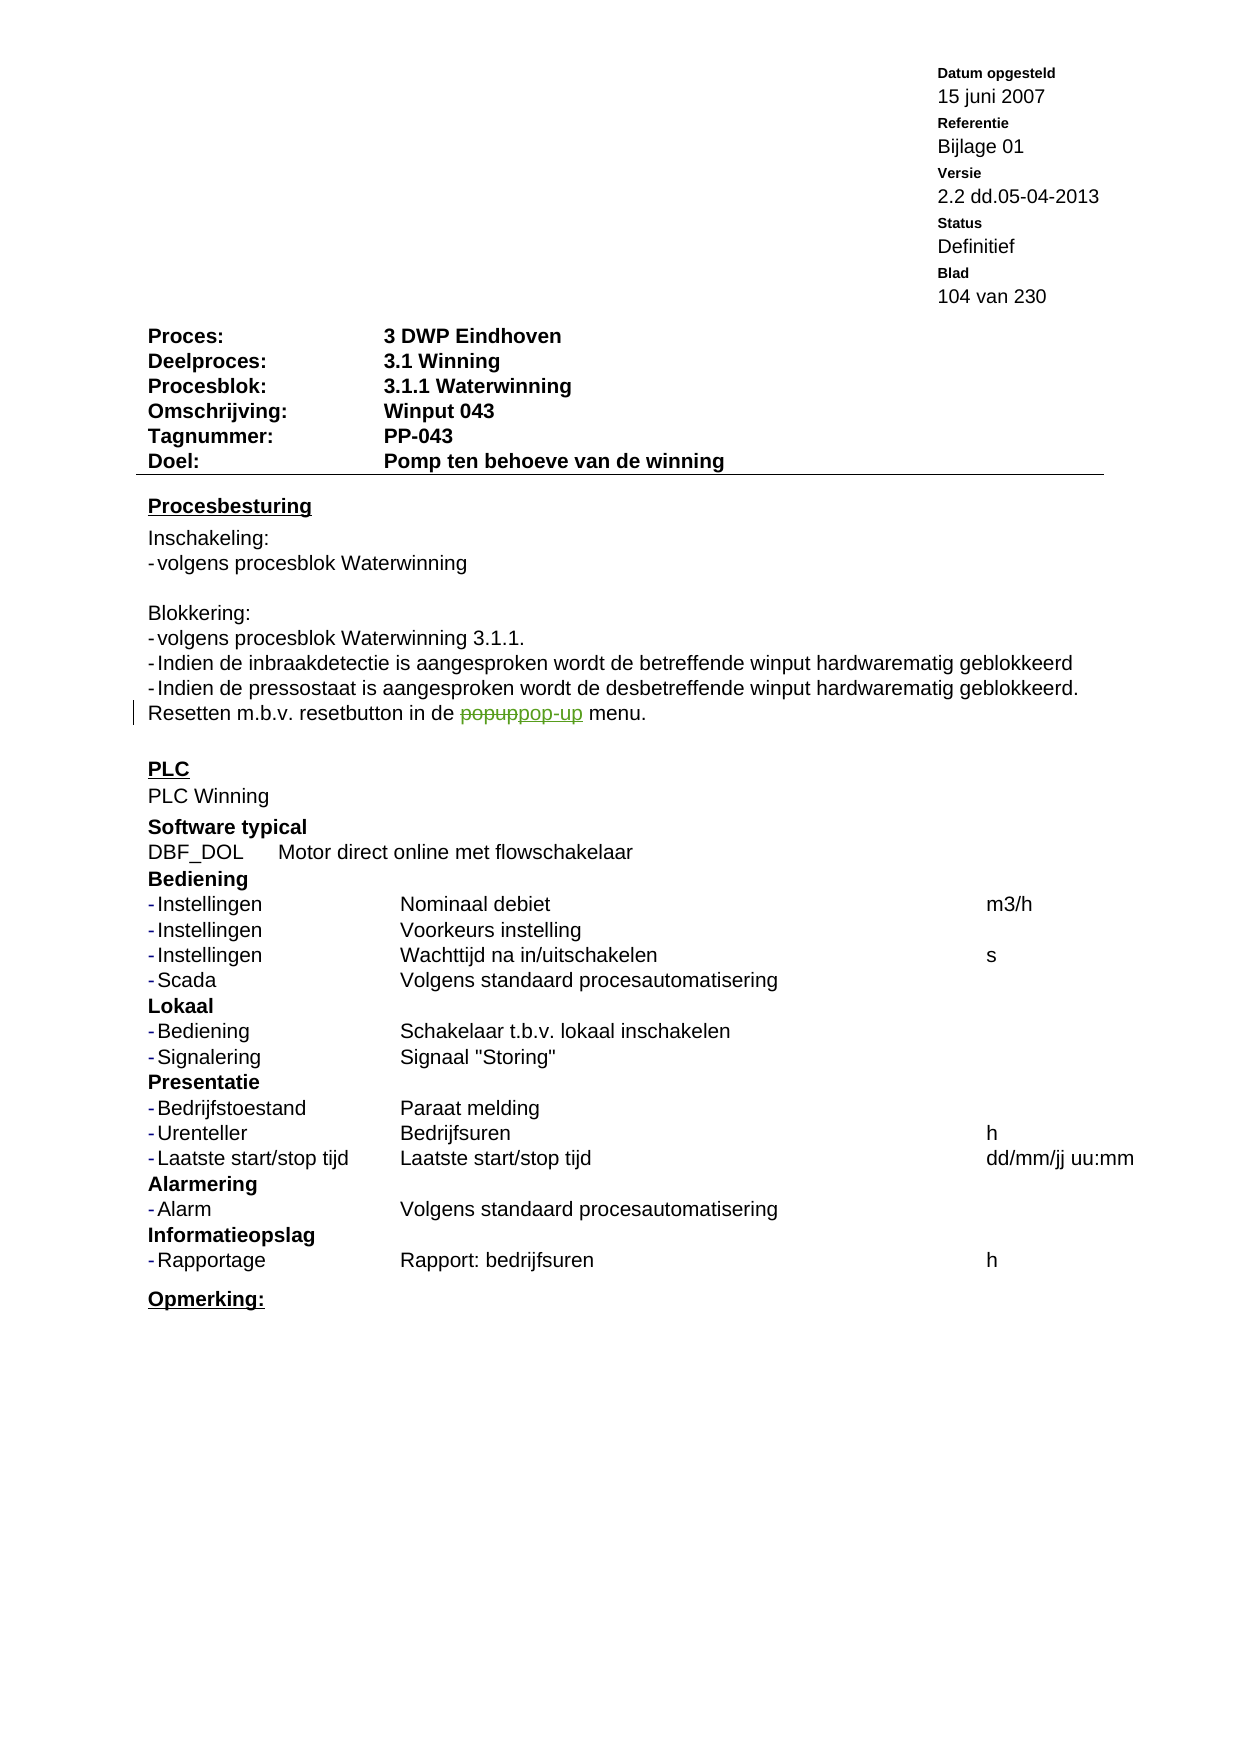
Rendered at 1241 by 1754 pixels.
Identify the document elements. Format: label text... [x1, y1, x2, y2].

text - Indien de pressostaat is aangesproken wordt de desbetreffende winput hardwarematig geblokkeerd. Resetten m.b.v. resetbutton in de menu. [148, 675, 1148, 725]
text Blokkering: [148, 600, 1148, 625]
text - Alarm Volgens standaard procesautomatisering [148, 1197, 1148, 1222]
text - Indien de inbraakdetectie is aangesproken wordt de betreffende winput hardwarematig geblokkeerd [148, 650, 1148, 675]
text Presentatie [148, 1069, 1148, 1094]
text - Scada Volgens standaard procesautomatisering [148, 968, 1148, 993]
text PLC [148, 756, 1148, 781]
text - Instellingen Nominaal debiet m3/h [148, 892, 1148, 917]
text Procesbesturing [148, 494, 1148, 519]
text - Urenteller Bedrijfsuren h [148, 1120, 1148, 1145]
text - volgens procesblok Waterwinning 3.1.1. [148, 625, 1148, 650]
text DBF_DOL Motor direct online met flowschakelaar [148, 839, 1148, 864]
text Lokaal [148, 993, 1148, 1018]
text PLC Winning [148, 783, 1148, 808]
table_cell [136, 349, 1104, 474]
text Alarmering [148, 1171, 1148, 1196]
text - Instellingen Wachttijd na in/uitschakelen s [148, 942, 1148, 967]
text Bediening [148, 866, 1148, 891]
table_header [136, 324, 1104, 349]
text - Bediening Schakelaar t.b.v. lokaal inschakelen [148, 1019, 1148, 1044]
text - Laatste start/stop tijd Laatste start/stop tijd dd/mm/jj uu:mm [148, 1146, 1148, 1171]
text - Bedrijfstoestand Paraat melding [148, 1095, 1148, 1120]
text Software typical [148, 814, 1148, 839]
text - Signalering Signaal "Storing" [148, 1044, 1148, 1069]
text Inschakeling: [148, 525, 1148, 550]
text - Rapportage Rapport: bedrijfsuren h [148, 1247, 1148, 1272]
text Opmerking: [148, 1286, 1148, 1311]
text - Instellingen Voorkeurs instelling [148, 917, 1148, 942]
text Informatieopslag [148, 1222, 1148, 1247]
text - volgens procesblok Waterwinning [148, 550, 1148, 575]
